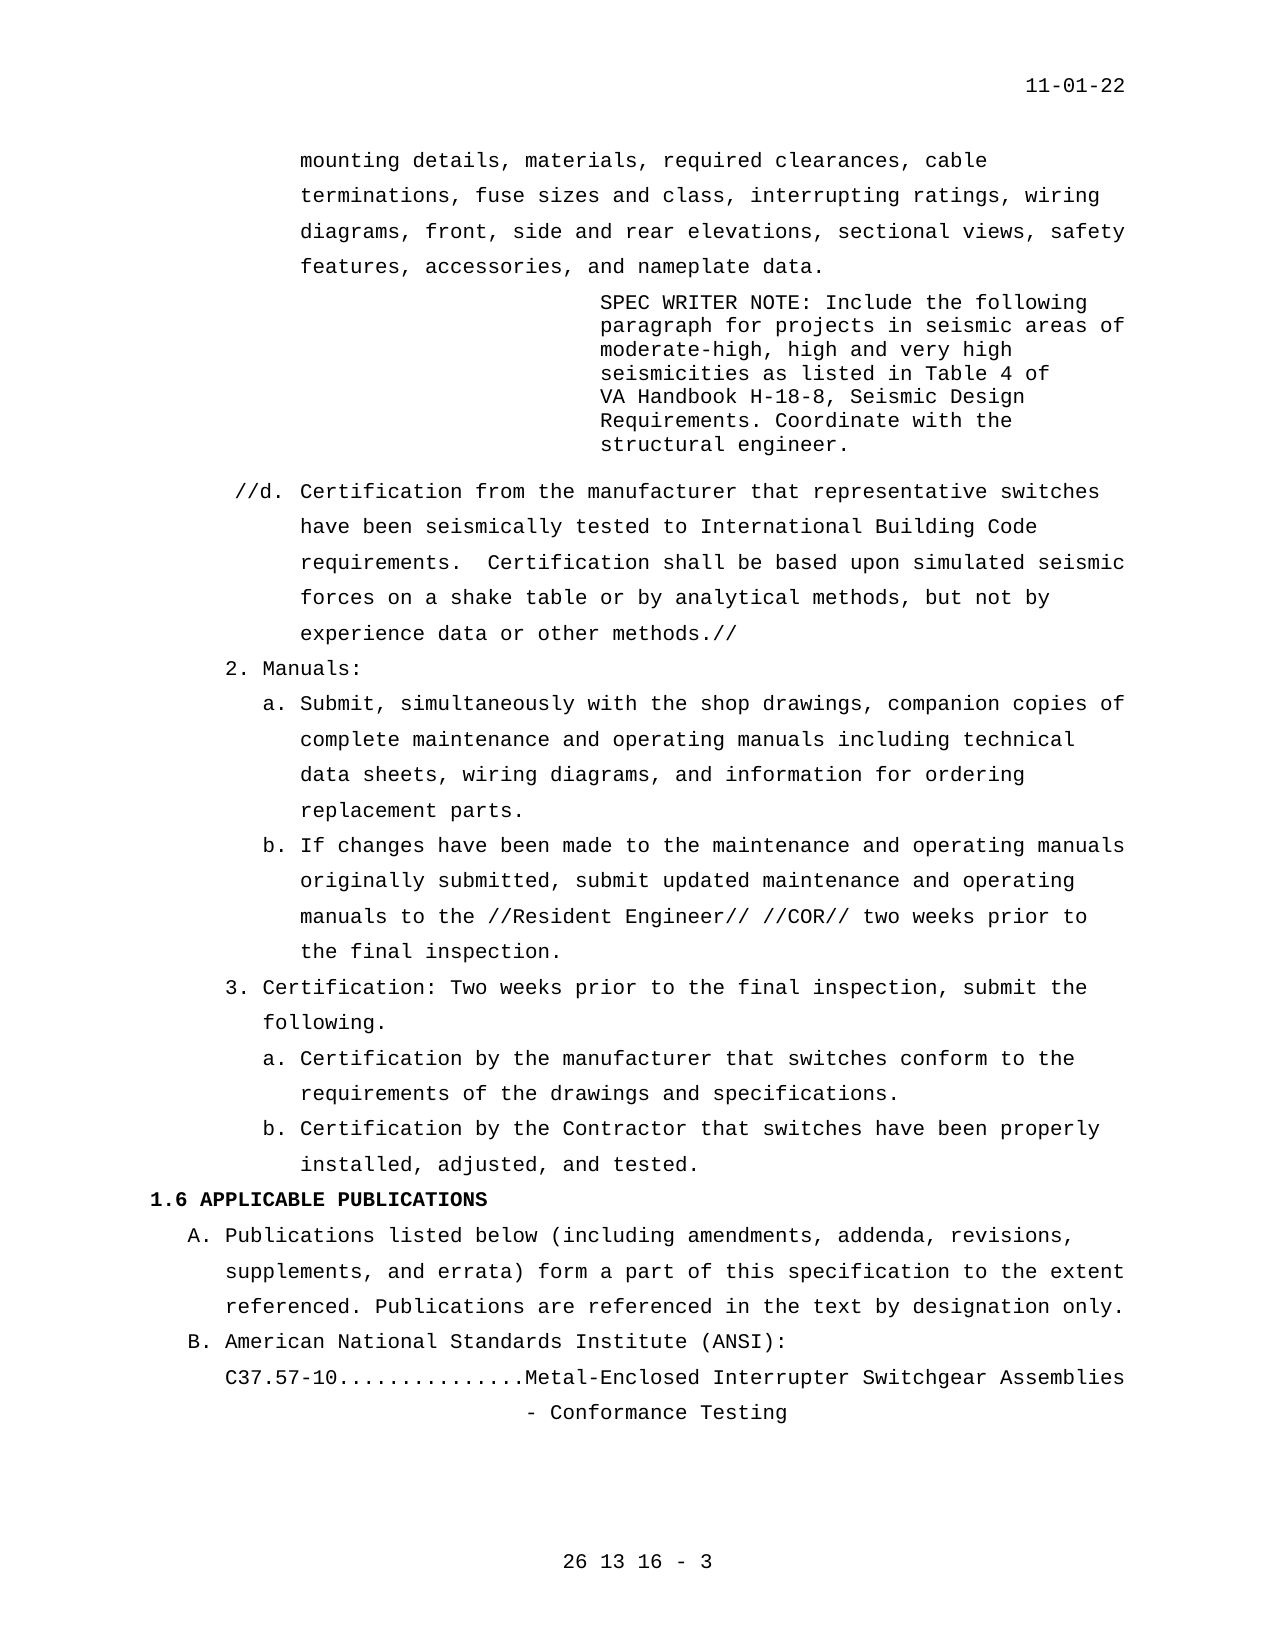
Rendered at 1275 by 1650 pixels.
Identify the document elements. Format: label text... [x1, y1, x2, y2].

text 2. Manuals: [225, 658, 1125, 682]
text a. Certification by the manufacturer that switches conform to the requirements of the drawings and specifications. [262, 1047, 1125, 1107]
text SPEC WRITER NOTE: Include the following paragraph for projects in seismic areas of moderate-high, high and very high seismicities as listed in Table 4 of [600, 292, 1125, 386]
text A. Publications listed below (including amendments, addenda, revisions, supplements, and errata) form a part of this specification to the extent referenced. Publications are referenced in the text by designation only. [187, 1225, 1125, 1320]
text a. Submit, simultaneously with the shop drawings, companion copies of complete maintenance and operating manuals including technical data sheets, wiring diagrams, and information for ordering replacement parts. [262, 693, 1125, 823]
text 1.6 APPLICABLE PUBLICATIONS [150, 1189, 1125, 1213]
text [262, 150, 1125, 280]
text VA Handbook H-18-8, Seismic Design Requirements. Coordinate with the structural engineer. [600, 386, 1125, 457]
text C37.57-10 Metal-Enclosed Interrupter Switchgear Assemblies - Conformance Testing [225, 1367, 1125, 1426]
text 3. Certification: Two weeks prior to the final inspection, submit the following. [225, 977, 1125, 1036]
text b. If changes have been made to the maintenance and operating manuals originally submitted, submit updated maintenance and operating manuals to the //Resident Engineer// //COR// two weeks prior to the final inspection. [262, 835, 1125, 965]
text //d. Certification from the manufacturer that representative switches have been seismically tested to International Building Code requirements. Certification shall be based upon simulated seismic forces on a shake table or by analytical methods, but not by experience data or other methods.// [234, 481, 1125, 646]
text b. Certification by the Contractor that switches have been properly installed, adjusted, and tested. [262, 1118, 1125, 1177]
text B. American National Standards Institute (ANSI): [187, 1332, 1125, 1355]
